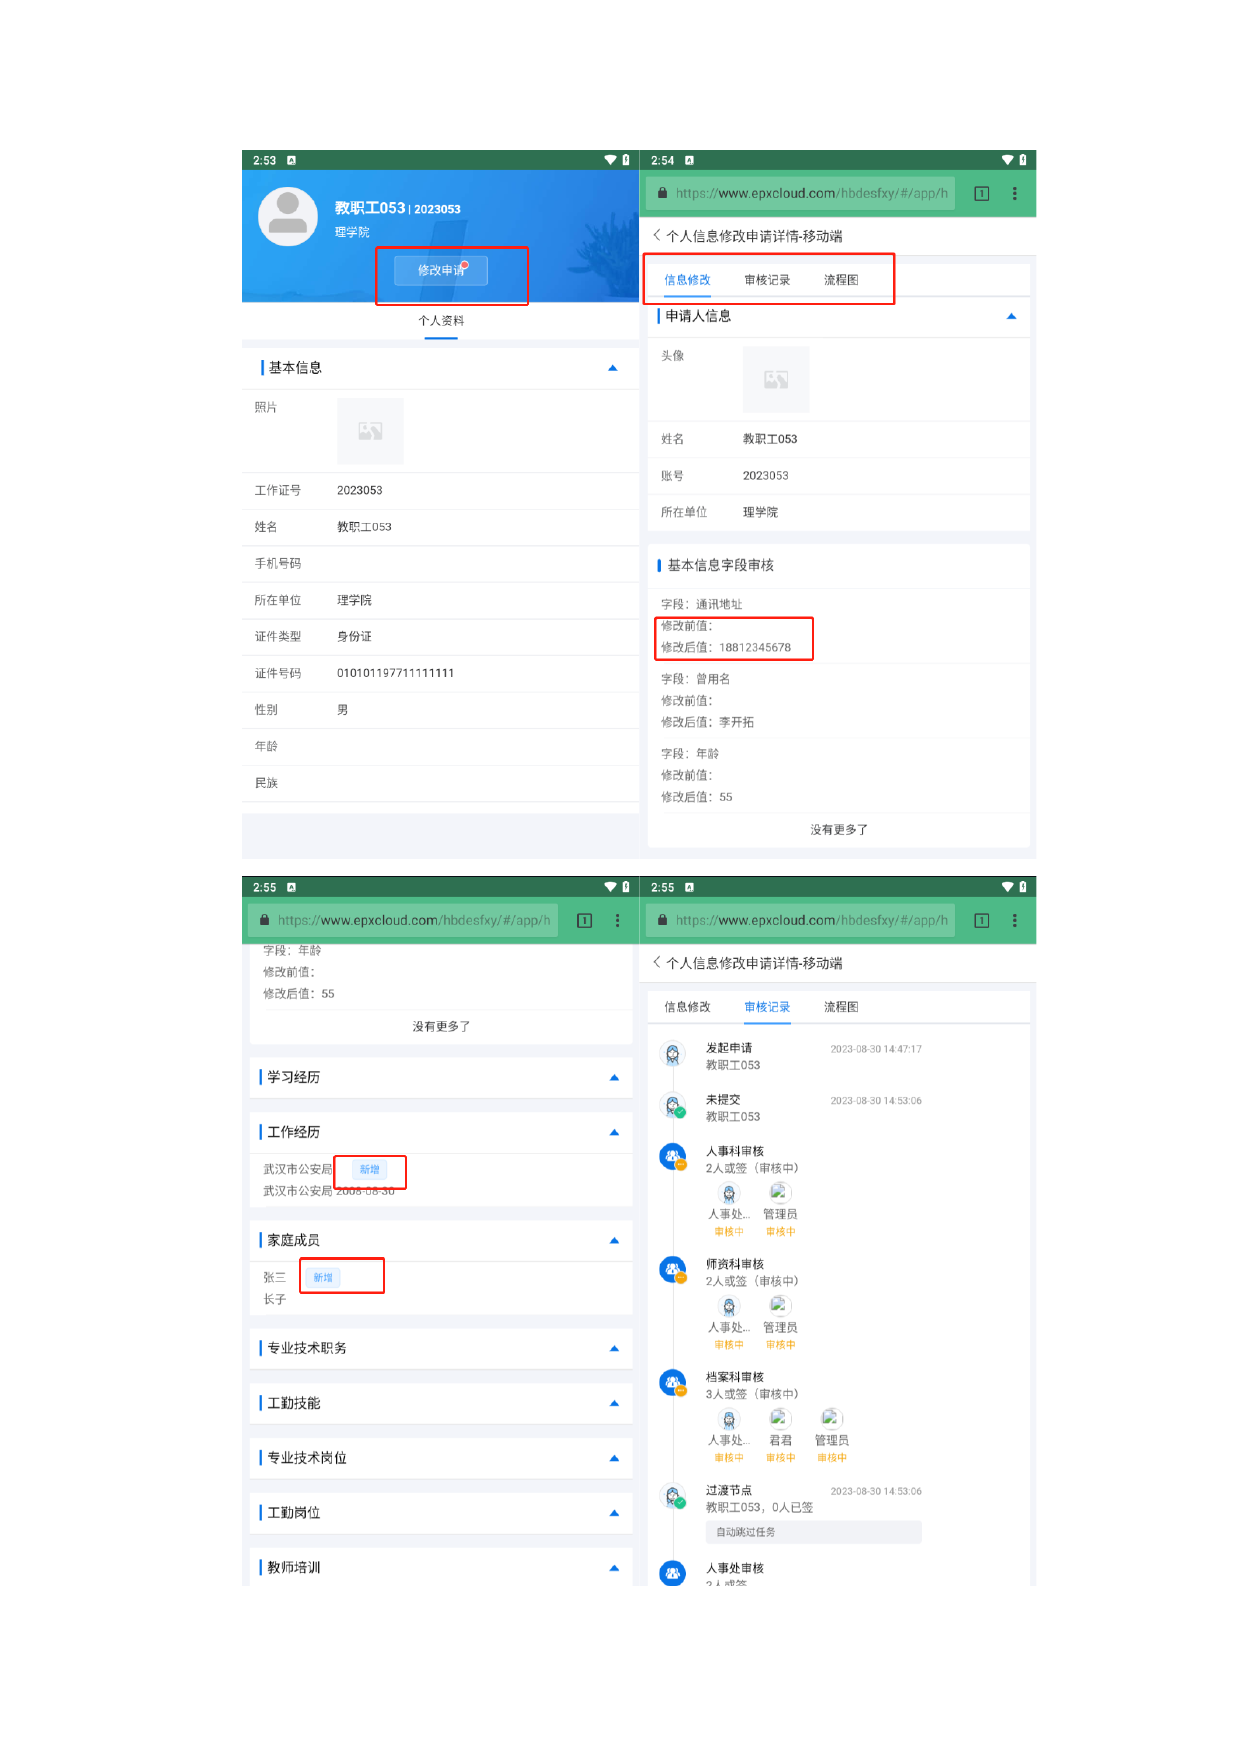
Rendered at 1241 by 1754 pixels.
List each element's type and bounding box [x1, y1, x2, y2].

picture [242, 876, 1037, 1586]
picture [242, 150, 1037, 859]
